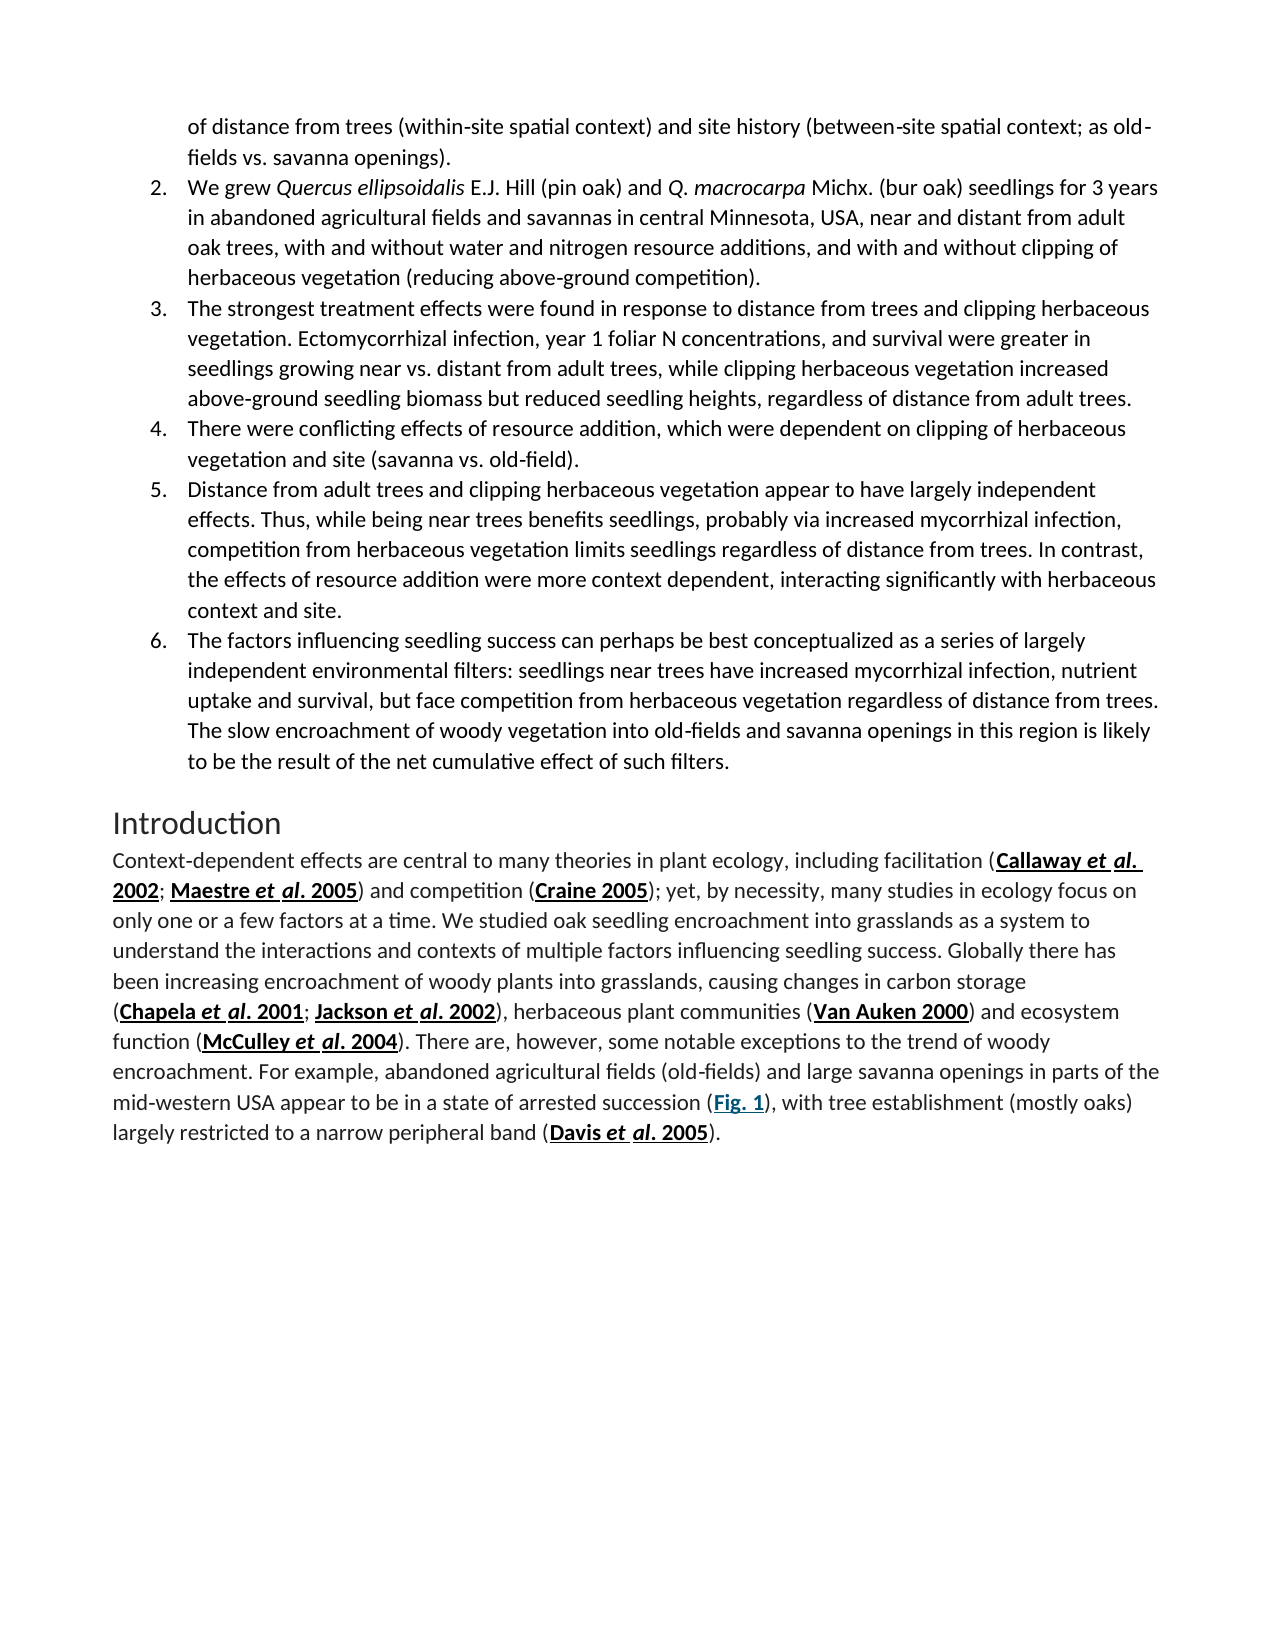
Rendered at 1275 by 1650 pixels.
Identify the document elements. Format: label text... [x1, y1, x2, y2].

list Distance from adult trees and clipping herbaceous vegetation appear to have largely independent effects. Thus, while being near trees benefits seedlings, probably via increased mycorrhizal infection, competition from herbaceous vegetation limits seedlings regardless of distance from trees. In contrast, the effects of resource addition were more context dependent, interacting significantly with herbaceous context and site. [150, 475, 1162, 624]
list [150, 112, 1162, 171]
subtitle Introduction [112, 802, 1162, 843]
list There were conflicting effects of resource addition, which were dependent on clipping of herbaceous vegetation and site (savanna vs. old‐field). [150, 414, 1162, 473]
list The strongest treatment effects were found in response to distance from trees and clipping herbaceous vegetation. Ectomycorrhizal infection, year 1 foliar N concentrations, and survival were greater in seedlings growing near vs. distant from adult trees, while clipping herbaceous vegetation increased above‐ground seedling biomass but reduced seedling heights, regardless of distance from adult trees. [150, 294, 1162, 412]
list We grew Quercus ellipsoidalis E.J. Hill (pin oak) and Q. macrocarpa Michx. (bur oak) seedlings for 3 years in abandoned agricultural fields and savannas in central Minnesota, USA, near and distant from adult oak trees, with and without water and nitrogen resource additions, and with and without clipping of herbaceous vegetation (reducing above‐ground competition). [150, 173, 1162, 292]
text Context‐dependent effects are central to many theories in plant ecology, including facilitation (Callaway et al. 2002; Maestre et al. 2005) and competition (Craine 2005); yet, by necessity, many studies in ecology focus on only one or a few factors at a time. We studied oak seedling encroachment into grasslands as a system to understand the interactions and contexts of multiple factors influencing seedling success. Globally there has been increasing encroachment of woody plants into grasslands, causing changes in carbon storage (Chapela et al. 2001; Jackson et al. 2002), herbaceous plant communities (Van Auken 2000) and ecosystem function (McCulley et al. 2004). There are, however, some notable exceptions to the trend of woody encroachment. For example, abandoned agricultural fields (old‐fields) and large savanna openings in parts of the mid‐western USA appear to be in a state of arrested succession (Fig. 1), with tree establishment (mostly oaks) largely restricted to a narrow peripheral band (Davis et al. 2005). [112, 846, 1162, 1146]
list The factors influencing seedling success can perhaps be best conceptualized as a series of largely independent environmental filters: seedlings near trees have increased mycorrhizal infection, nutrient uptake and survival, but face competition from herbaceous vegetation regardless of distance from trees. The slow encroachment of woody vegetation into old‐fields and savanna openings in this region is likely to be the result of the net cumulative effect of such filters. [150, 626, 1162, 775]
